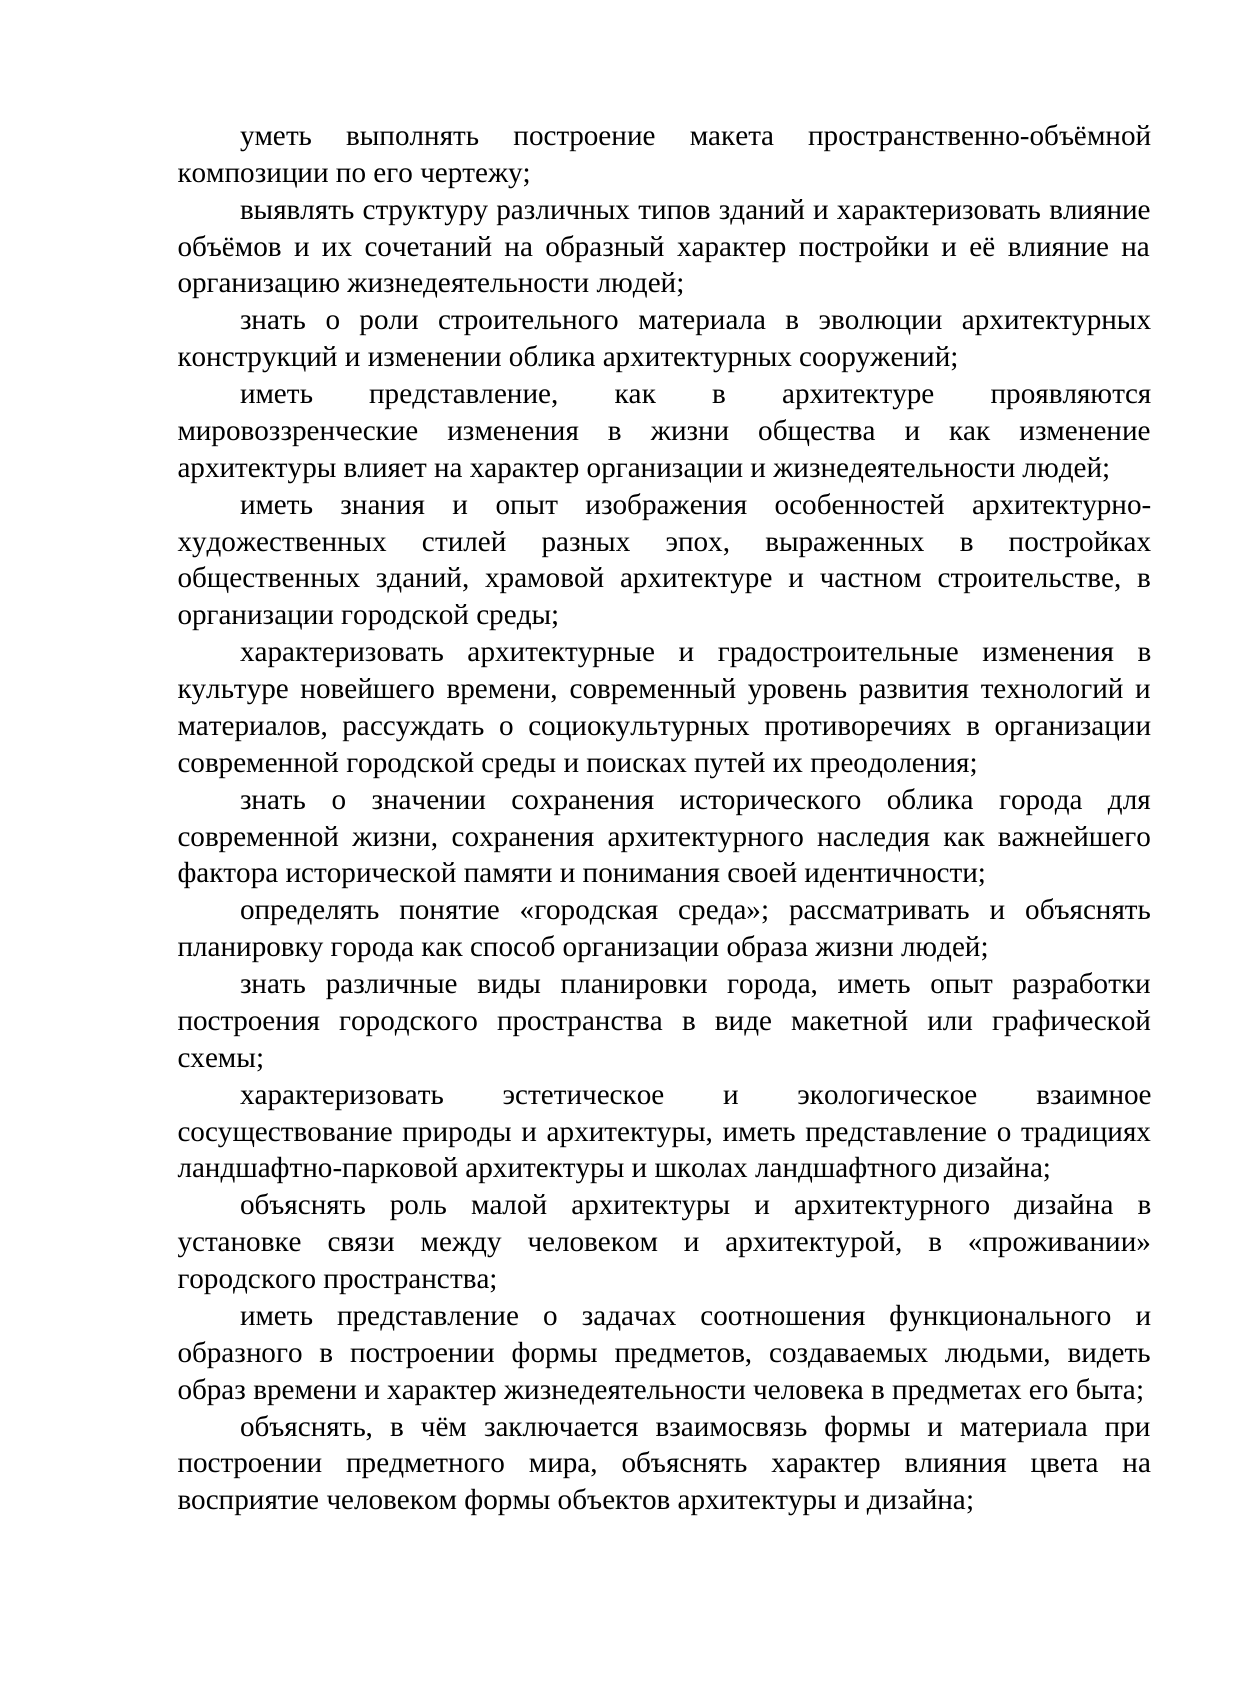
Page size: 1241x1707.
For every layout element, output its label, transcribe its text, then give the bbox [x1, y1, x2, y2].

text характеризовать архитектурные и градостроительные изменения в культуре новейшего времени, современный уровень развития технологий и материалов, рассуждать о социокультурных противоречиях в организации современной городской среды и поисках путей их преодоления; [177, 634, 1152, 778]
text знать о роли строительного материала в эволюции архитектурных конструкций и изменении облика архитектурных сооружений; [177, 302, 1152, 373]
text выявлять структуру различных типов зданий и характеризовать влияние объёмов и их сочетаний на образный характер постройки и её влияние на организацию жизнедеятельности людей; [177, 192, 1152, 299]
text иметь знания и опыт изображения особенностей архитектурно-художественных стилей разных эпох, выраженных в постройках общественных зданий, храмовой архитектуре и частном строительстве, в организации городской среды; [177, 487, 1152, 631]
text уметь выполнять построение макета пространственно-объёмной композиции по его чертежу; [177, 118, 1152, 188]
text знать различные виды планировки города, иметь опыт разработки построения городского пространства в виде макетной или графической схемы; [177, 966, 1152, 1073]
text объяснять, в чём заключается взаимосвязь формы и материала при построении предметного мира, объяснять характер влияния цвета на восприятие человеком формы объектов архитектуры и дизайна; [177, 1409, 1152, 1516]
text знать о значении сохранения исторического облика города для современной жизни, сохранения архитектурного наследия как важнейшего фактора исторической памяти и понимания своей идентичности; [177, 782, 1152, 889]
text определять понятие «городская среда»; рассматривать и объяснять планировку города как способ организации образа жизни людей; [177, 892, 1152, 963]
text характеризовать эстетическое и экологическое взаимное сосуществование природы и архитектуры, иметь представление о традициях ландшафтно-парковой архитектуры и школах ландшафтного дизайна; [177, 1077, 1152, 1184]
text объяснять роль малой архитектуры и архитектурного дизайна в установке связи между человеком и архитектурой, в «проживании» городского пространства; [177, 1187, 1152, 1295]
text иметь представление о задачах соотношения функционального и образного в построении формы предметов, создаваемых людьми, видеть образ времени и характер жизнедеятельности человека в предметах его быта; [177, 1298, 1152, 1405]
text иметь представление, как в архитектуре проявляются мировоззренческие изменения в жизни общества и как изменение архитектуры влияет на характер организации и жизнедеятельности людей; [177, 376, 1152, 483]
